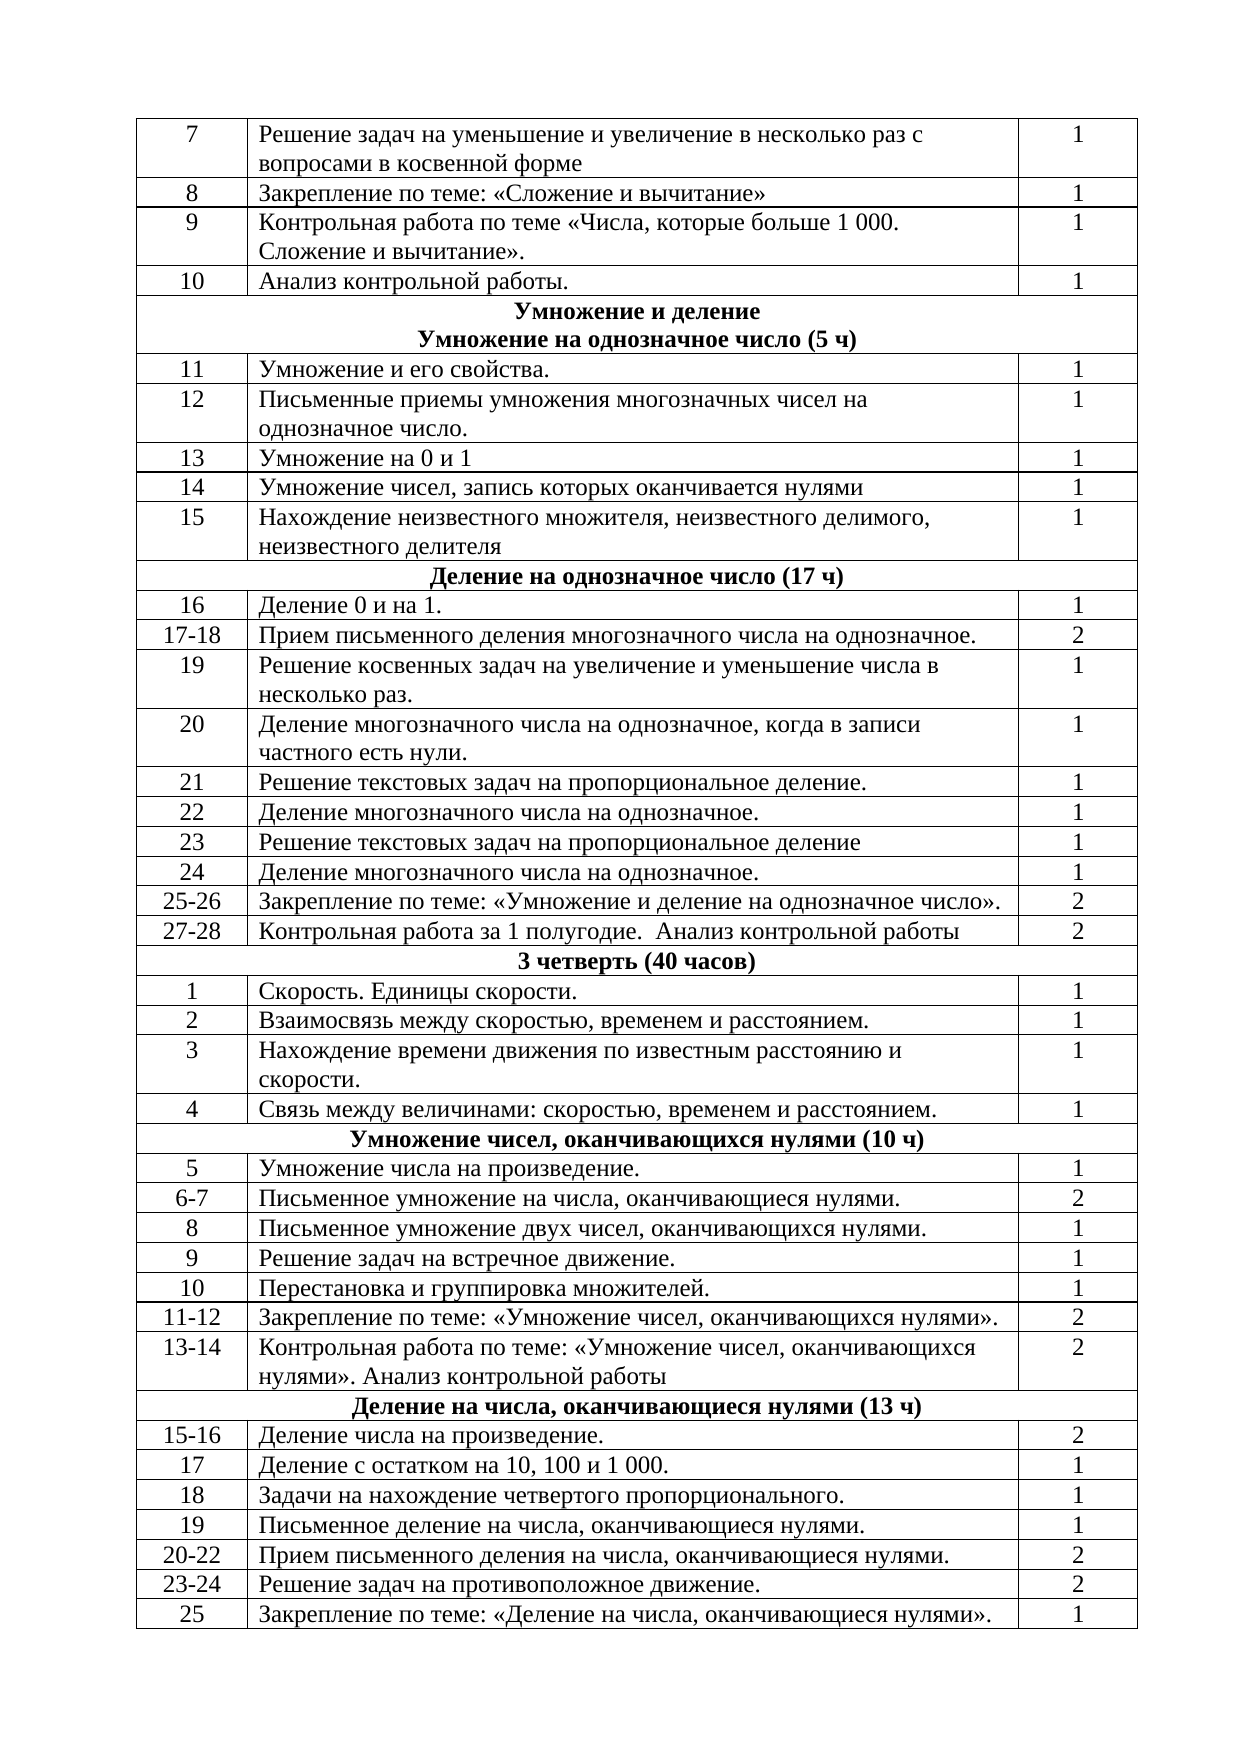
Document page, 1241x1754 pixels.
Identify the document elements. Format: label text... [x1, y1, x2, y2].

table_cell Закрепление по теме: «Сложение и вычитание» [248, 178, 1018, 206]
table_cell 9 [137, 1243, 247, 1272]
table_cell 1 [1019, 266, 1137, 295]
table_cell 2 [1019, 1570, 1137, 1598]
table_cell 1 [1019, 1510, 1137, 1539]
table_cell 1 [1019, 1154, 1137, 1182]
table_cell 25-26 [137, 886, 247, 915]
table_cell Решение задач на противоположное движение. [248, 1570, 1018, 1598]
table_cell Перестановка и группировка множителей. [248, 1273, 1018, 1301]
table_cell 13-14 [137, 1332, 247, 1390]
table_cell 1 [1019, 1273, 1137, 1301]
table_cell Умножение числа на произведение. [248, 1154, 1018, 1182]
table_cell 1 [1019, 178, 1137, 206]
table_cell 1 [1019, 443, 1137, 471]
table_cell 9 [137, 208, 247, 265]
table_cell Решение текстовых задач на пропорциональное деление [248, 827, 1018, 856]
table_cell Письменное умножение на числа, оканчивающиеся нулями. [248, 1183, 1018, 1212]
table_cell 11 [137, 354, 247, 383]
table_cell 1 [1019, 827, 1137, 856]
table_cell 23-24 [137, 1570, 247, 1598]
table_cell 19 [137, 650, 247, 708]
table_cell Умножение чисел, запись которых оканчивается нулями [248, 473, 1018, 501]
table_cell 1 [1019, 1243, 1137, 1272]
table_cell 1 [1019, 797, 1137, 826]
table_cell Умножение на 0 и 1 [248, 443, 1018, 471]
table_cell Деление многозначного числа на однозначное, когда в записи частного есть нули. [248, 709, 1018, 766]
table_cell 18 [137, 1480, 247, 1509]
table_cell 25 [137, 1599, 247, 1628]
table_cell 16 [137, 591, 247, 619]
table_cell 2 [1019, 916, 1137, 945]
table_cell 3 [137, 1035, 247, 1093]
table_cell 1 [1019, 767, 1137, 796]
table_cell 1 [1019, 857, 1137, 885]
table_cell Скорость. Единицы скорости. [248, 976, 1018, 1004]
table_cell 15 [137, 502, 247, 560]
table_cell 1 [1019, 1480, 1137, 1509]
table_cell 5 [137, 1154, 247, 1182]
table_cell Закрепление по теме: «Деление на числа, оканчивающиеся нулями». [248, 1599, 1018, 1628]
table_cell 6-7 [137, 1183, 247, 1212]
table_cell Письменные приемы умножения многозначных чисел на однозначное число. [248, 384, 1018, 442]
table_cell 1 [1019, 1450, 1137, 1479]
table_cell 1 [1019, 1213, 1137, 1242]
table_cell Нахождение неизвестного множителя, неизвестного делимого, неизвестного делителя [248, 502, 1018, 560]
table_cell 24 [137, 857, 247, 885]
table_cell Задачи на нахождение четвертого пропорционального. [248, 1480, 1018, 1509]
table_cell Деление 0 и на 1. [248, 591, 1018, 619]
table_cell Взаимосвязь между скоростью, временем и расстоянием. [248, 1006, 1018, 1034]
table_cell 1 [1019, 709, 1137, 766]
table_cell Контрольная работа по теме «Числа, которые больше 1 000. Сложение и вычитание». [248, 208, 1018, 265]
table_cell 1 [1019, 502, 1137, 560]
table_cell Прием письменного деления многозначного числа на однозначное. [248, 620, 1018, 649]
table_cell 1 [1019, 650, 1137, 708]
table_cell Решение задач на встречное движение. [248, 1243, 1018, 1272]
table_cell 27-28 [137, 916, 247, 945]
table_cell Контрольная работа по теме: «Умножение чисел, оканчивающихся нулями». Анализ контрольной работы [248, 1332, 1018, 1390]
table_cell 1 [1019, 119, 1137, 177]
table_cell Умножение и его свойства. [248, 354, 1018, 383]
table_cell Деление многозначного числа на однозначное. [248, 797, 1018, 826]
table_cell 2 [1019, 1332, 1137, 1390]
table_cell 14 [137, 473, 247, 501]
table_cell 19 [137, 1510, 247, 1539]
table_cell Нахождение времени движения по известным расстоянию и скорости. [248, 1035, 1018, 1093]
table_cell 1 [1019, 1006, 1137, 1034]
table_cell Умножение чисел, оканчивающихся нулями (10 ч) [137, 1124, 1137, 1152]
table_cell 11-12 [137, 1303, 247, 1331]
table_cell 22 [137, 797, 247, 826]
table_cell 1 [1019, 591, 1137, 619]
table_cell Умножение и деление Умножение на однозначное число (5 ч) [137, 296, 1137, 353]
table_cell Решение текстовых задач на пропорциональное деление. [248, 767, 1018, 796]
table_cell 1 [1019, 1599, 1137, 1628]
table_cell 2 [1019, 1183, 1137, 1212]
table_cell 8 [137, 178, 247, 206]
table_cell 3 четверть (40 часов) [137, 946, 1137, 975]
table_cell Деление на однозначное число (17 ч) [137, 561, 1137, 589]
table_cell 17 [137, 1450, 247, 1479]
table_cell 7 [137, 119, 247, 177]
table_cell 15-16 [137, 1421, 247, 1449]
table_cell Решение задач на уменьшение и увеличение в несколько раз с вопросами в косвенной форме [248, 119, 1018, 177]
table_cell 1 [1019, 384, 1137, 442]
table_cell 1 [1019, 208, 1137, 265]
table_cell Решение косвенных задач на увеличение и уменьшение числа в несколько раз. [248, 650, 1018, 708]
table_cell 2 [1019, 1421, 1137, 1449]
table_cell 1 [1019, 354, 1137, 383]
table_cell 1 [1019, 473, 1137, 501]
table_cell 2 [1019, 620, 1137, 649]
table_cell Письменное деление на числа, оканчивающиеся нулями. [248, 1510, 1018, 1539]
table_cell Деление числа на произведение. [248, 1421, 1018, 1449]
table_cell Контрольная работа за 1 полугодие. Анализ контрольной работы [248, 916, 1018, 945]
table_cell 17-18 [137, 620, 247, 649]
table_cell Деление многозначного числа на однозначное. [248, 857, 1018, 885]
table_cell 2 [1019, 1303, 1137, 1331]
table_cell Закрепление по теме: «Умножение чисел, оканчивающихся нулями». [248, 1303, 1018, 1331]
table_cell 20 [137, 709, 247, 766]
table_cell Прием письменного деления на числа, оканчивающиеся нулями. [248, 1540, 1018, 1568]
table_cell 8 [137, 1213, 247, 1242]
table_cell 4 [137, 1094, 247, 1123]
table_cell 12 [137, 384, 247, 442]
table_cell Анализ контрольной работы. [248, 266, 1018, 295]
table_cell 1 [1019, 1094, 1137, 1123]
table_cell Письменное умножение двух чисел, оканчивающихся нулями. [248, 1213, 1018, 1242]
table_cell Закрепление по теме: «Умножение и деление на однозначное число». [248, 886, 1018, 915]
table_cell 1 [1019, 1035, 1137, 1093]
table_cell 10 [137, 1273, 247, 1301]
table_cell 10 [137, 266, 247, 295]
table_cell 1 [1019, 976, 1137, 1004]
table_cell 2 [1019, 1540, 1137, 1568]
table_cell 2 [1019, 886, 1137, 915]
table_cell 13 [137, 443, 247, 471]
table_cell 20-22 [137, 1540, 247, 1568]
table_cell 1 [137, 976, 247, 1004]
table_cell Связь между величинами: скоростью, временем и расстоянием. [248, 1094, 1018, 1123]
table_cell Деление на числа, оканчивающиеся нулями (13 ч) [137, 1391, 1137, 1419]
table_cell 21 [137, 767, 247, 796]
table_cell Деление с остатком на 10, 100 и 1 000. [248, 1450, 1018, 1479]
table_cell 2 [137, 1006, 247, 1034]
table_cell 23 [137, 827, 247, 856]
